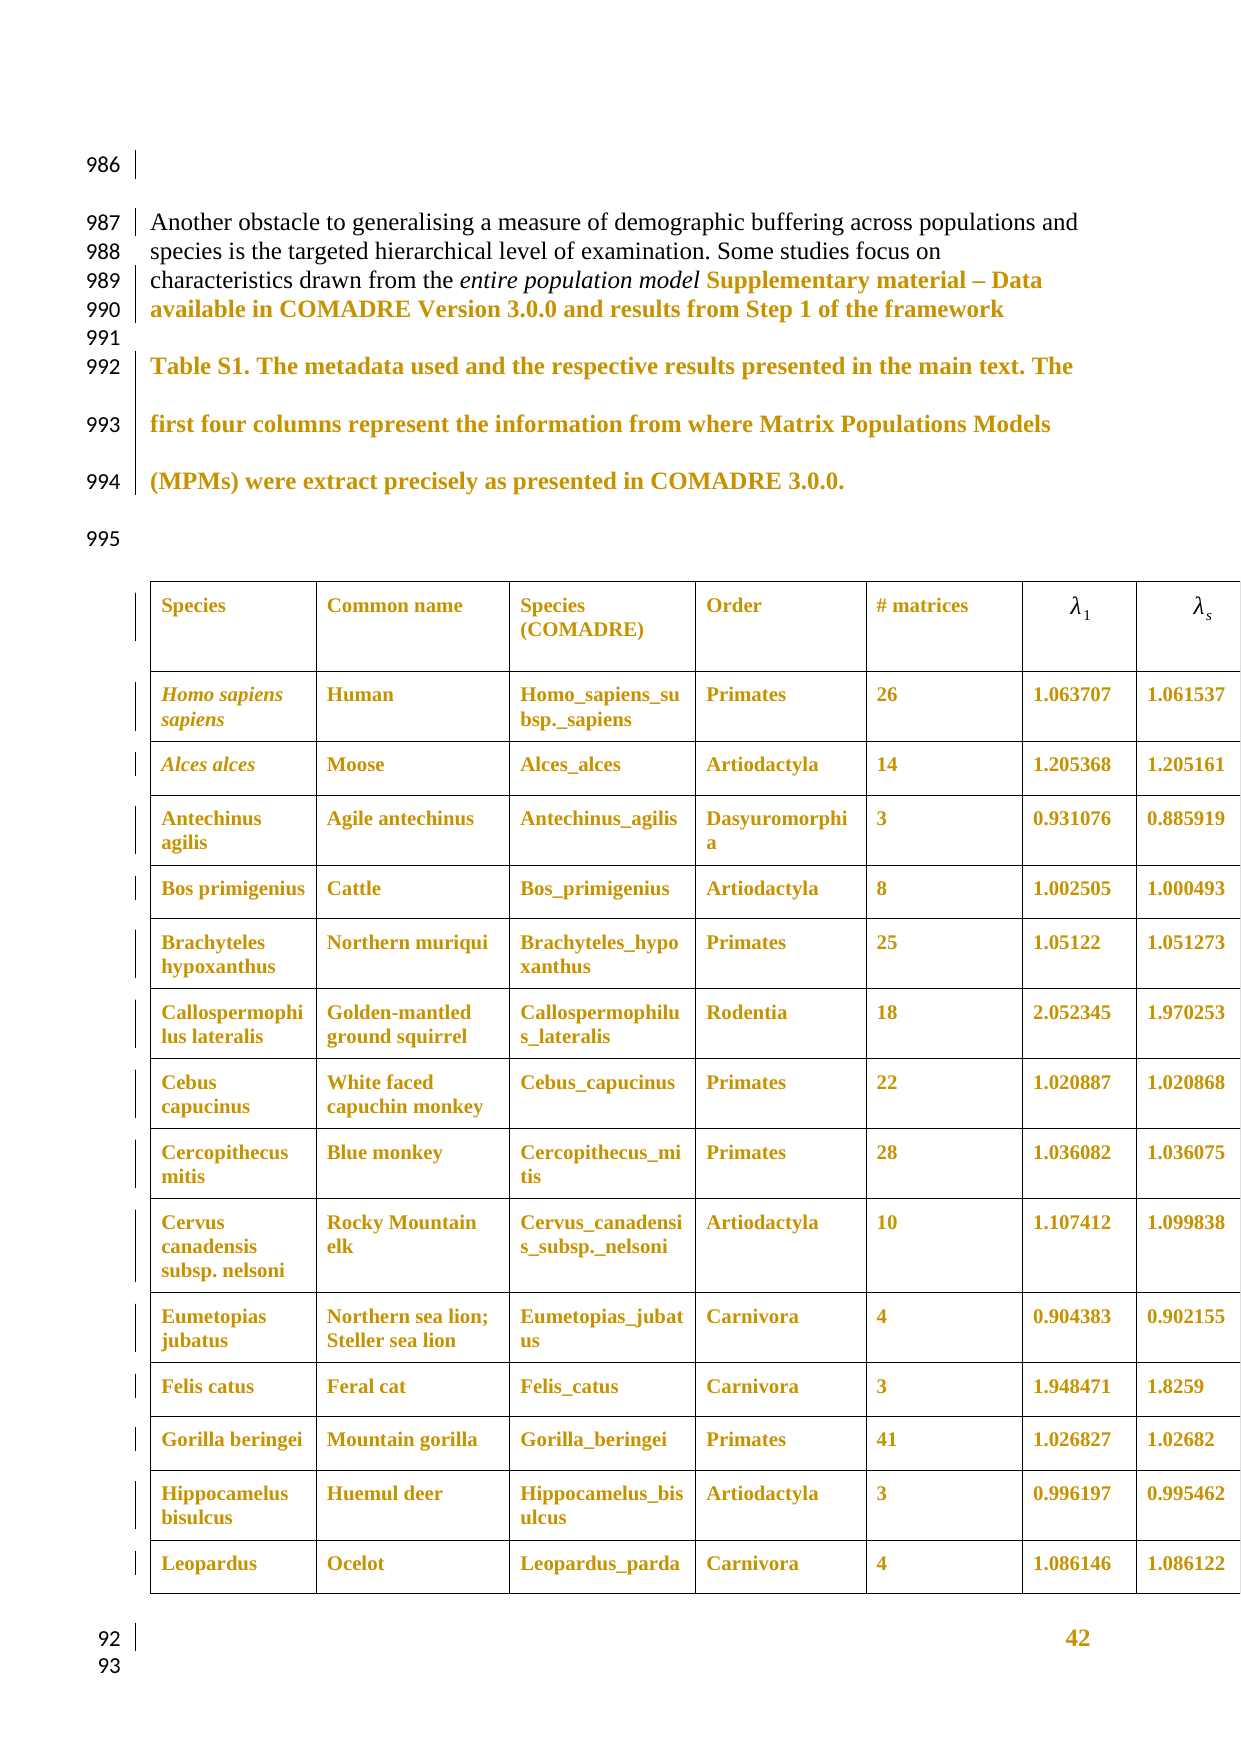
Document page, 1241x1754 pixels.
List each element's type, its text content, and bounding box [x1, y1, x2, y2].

table_cell 18 [867, 989, 1022, 1058]
table_cell Cattle [317, 866, 509, 918]
table_cell Agile antechinus [317, 796, 509, 864]
table_cell 4 [867, 1541, 1022, 1593]
table_cell Northern sea lion; Steller sea lion [317, 1293, 509, 1362]
table_cell Gorilla beringei [151, 1417, 316, 1469]
table_header Order [696, 582, 866, 671]
table_cell Human [317, 672, 509, 741]
table_cell Artiodactyla [696, 866, 866, 918]
table_cell 1.086122 [1137, 1541, 1240, 1593]
table_cell Bos_primigenius [510, 866, 695, 918]
table_cell Dasyuromorphia [696, 796, 866, 864]
table_cell 1.061537 [1137, 672, 1240, 741]
table_cell Felis_catus [510, 1363, 695, 1416]
table_cell 3 [867, 1363, 1022, 1416]
table_cell 1.205161 [1137, 742, 1240, 794]
table_cell 1.205368 [1023, 742, 1136, 794]
table_cell Cebus_capucinus [510, 1059, 695, 1128]
table_cell White faced capuchin monkey [317, 1059, 509, 1128]
table_cell Callospermophilus_lateralis [510, 989, 695, 1058]
table_cell Mountain gorilla [317, 1417, 509, 1469]
table_cell Hippocamelus bisulcus [151, 1471, 316, 1539]
table_cell 3 [867, 796, 1022, 864]
table_cell Rodentia [696, 989, 866, 1058]
table_cell 1.036082 [1023, 1129, 1136, 1198]
table_header # matrices [867, 582, 1022, 671]
table_cell Alces_alces [510, 742, 695, 794]
table_cell 2.052345 [1023, 989, 1136, 1058]
table_cell Felis catus [151, 1363, 316, 1416]
table_cell 3 [867, 1471, 1022, 1539]
table_cell 22 [867, 1059, 1022, 1128]
table_cell Cervus canadensis subsp. nelsoni [151, 1199, 316, 1292]
table_cell 1.020868 [1137, 1059, 1240, 1128]
table_cell Artiodactyla [696, 1471, 866, 1539]
table_cell 25 [867, 919, 1022, 988]
table_header [1023, 582, 1136, 671]
table_cell 1.099838 [1137, 1199, 1240, 1292]
table_cell Carnivora [696, 1363, 866, 1416]
table_cell Eumetopias jubatus [151, 1293, 316, 1362]
table_cell Antechinus_agilis [510, 796, 695, 864]
table_cell 1.020887 [1023, 1059, 1136, 1128]
table_cell 1.970253 [1137, 989, 1240, 1058]
table_cell Cercopithecus mitis [151, 1129, 316, 1198]
table_cell Brachyteles hypoxanthus [151, 919, 316, 988]
table_cell Huemul deer [317, 1471, 509, 1539]
table_header Species (COMADRE) [510, 582, 695, 671]
table_cell 1.036075 [1137, 1129, 1240, 1198]
table_cell 1.000493 [1137, 866, 1240, 918]
table_cell Bos primigenius [151, 866, 316, 918]
table_cell 14 [867, 742, 1022, 794]
table_cell Antechinus agilis [151, 796, 316, 864]
table_cell Primates [696, 1417, 866, 1469]
table_header [1137, 582, 1240, 671]
table_header Common name [317, 582, 509, 671]
table_cell Callospermophilus lateralis [151, 989, 316, 1058]
table_cell 0.996197 [1023, 1471, 1136, 1539]
table_cell 1.051273 [1137, 919, 1240, 988]
table_cell Carnivora [696, 1293, 866, 1362]
table_cell Blue monkey [317, 1129, 509, 1198]
table_cell Artiodactyla [696, 742, 866, 794]
table_cell Feral cat [317, 1363, 509, 1416]
table_cell Moose [317, 742, 509, 794]
table_cell 1.086146 [1023, 1541, 1136, 1593]
table_cell Hippocamelus_bisulcus [510, 1471, 695, 1539]
table_cell Cebus capucinus [151, 1059, 316, 1128]
table_cell 1.02682 [1137, 1417, 1240, 1469]
table_cell 0.885919 [1137, 796, 1240, 864]
table_cell Northern muriqui [317, 919, 509, 988]
table_cell Primates [696, 919, 866, 988]
table_cell Ocelot [317, 1541, 509, 1593]
table_cell Golden-mantled ground squirrel [317, 989, 509, 1058]
table_cell 1.8259 [1137, 1363, 1240, 1416]
table_cell Leopardus pardalis [151, 1541, 316, 1593]
table_cell 0.904383 [1023, 1293, 1136, 1362]
table_cell Rocky Mountain elk [317, 1199, 509, 1292]
table_cell Artiodactyla [696, 1199, 866, 1292]
table_cell 0.902155 [1137, 1293, 1240, 1362]
table_cell Homo sapiens sapiens [151, 672, 316, 741]
table_cell Cervus_canadensis_subsp._nelsoni [510, 1199, 695, 1292]
table_cell Eumetopias_jubatus [510, 1293, 695, 1362]
table_cell 0.995462 [1137, 1471, 1240, 1539]
table_cell Primates [696, 1059, 866, 1128]
table_cell 26 [867, 672, 1022, 741]
table_header Species [151, 582, 316, 671]
table_cell Homo_sapiens_subsp._sapiens [510, 672, 695, 741]
table_cell 1.026827 [1023, 1417, 1136, 1469]
table_cell 1.002505 [1023, 866, 1136, 918]
table_cell Primates [696, 672, 866, 741]
table_cell 0.931076 [1023, 796, 1136, 864]
table_cell 4 [867, 1293, 1022, 1362]
text Supplementary material – Data available in COMADRE Version 3.0.0 and results from Step 1 of the framework [150, 207, 1090, 322]
table_cell Alces alces [151, 742, 316, 794]
table_cell 1.948471 [1023, 1363, 1136, 1416]
table_cell 10 [867, 1199, 1022, 1292]
table_cell 8 [867, 866, 1022, 918]
table_cell Leopardus_pardalis [510, 1541, 695, 1593]
table_cell Primates [696, 1129, 866, 1198]
table_cell 28 [867, 1129, 1022, 1198]
table_cell 1.107412 [1023, 1199, 1136, 1292]
table_cell Gorilla_beringei [510, 1417, 695, 1469]
table_cell Carnivora [696, 1541, 866, 1593]
table_cell Cercopithecus_mitis [510, 1129, 695, 1198]
table_cell 41 [867, 1417, 1022, 1469]
table_cell 1.063707 [1023, 672, 1136, 741]
text Table S1. The metadata used and the respective results presented in the main text. The first four columns represent the information from where Matrix Populations Models (MPMs) were extract precisely as presented in COMADRE 3.0.0. [150, 351, 1090, 495]
table_cell Brachyteles_hypoxanthus [510, 919, 695, 988]
table_cell 1.05122 [1023, 919, 1136, 988]
